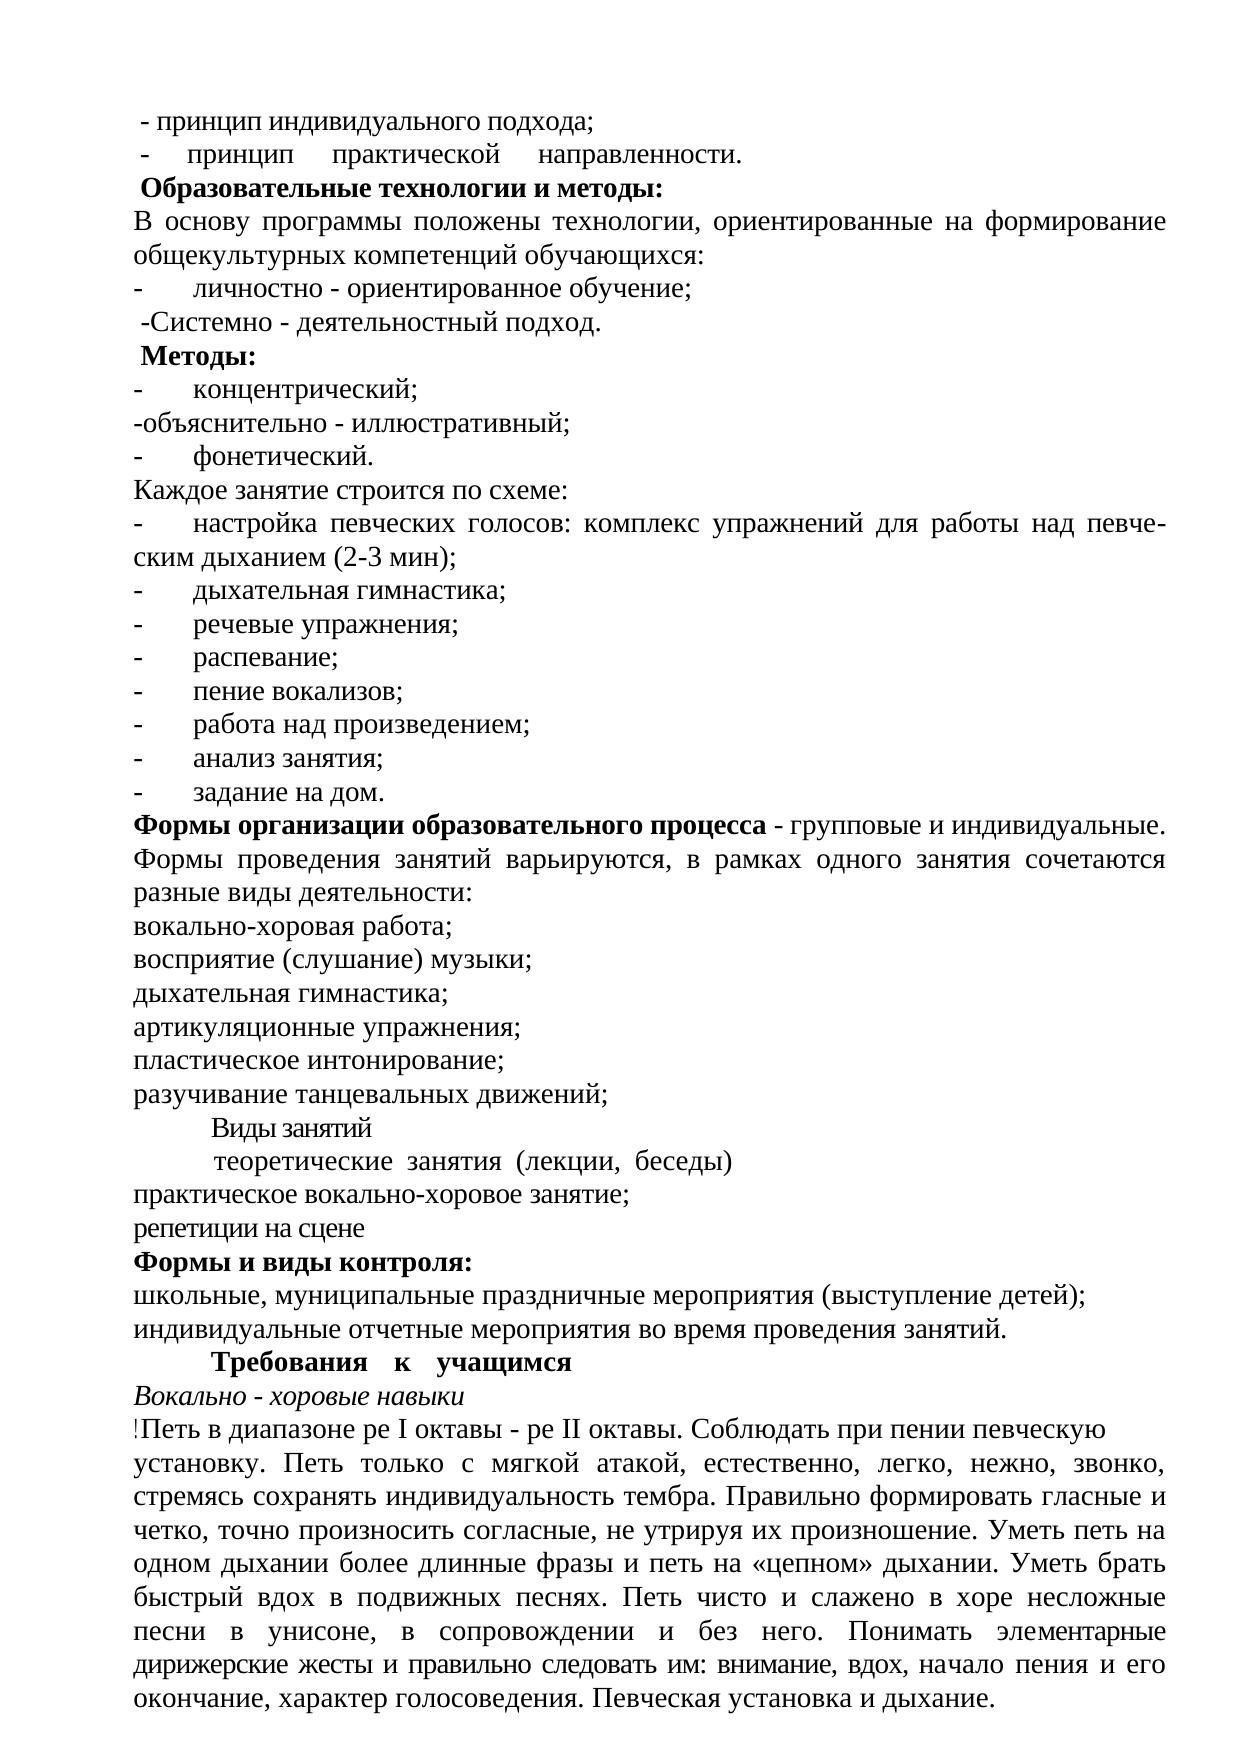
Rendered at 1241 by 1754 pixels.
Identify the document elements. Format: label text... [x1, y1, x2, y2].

text репетиции на сцене [133, 1211, 1166, 1244]
list концентрический; [133, 372, 636, 405]
text - принцип индивидуального подхода; [140, 103, 742, 137]
text Виды занятий [89, 1110, 1166, 1143]
list распевание; [133, 640, 1166, 674]
text дыхательная гимнастика; [133, 976, 1166, 1009]
text В основу программы положены технологии, ориентированные на формирование общекультурных компетенций обучающихся: [133, 204, 1166, 271]
text Требования к учащимся Вокально - хоровые навыки [133, 1345, 572, 1412]
list пение вокализов; [133, 674, 1166, 707]
list личностно - ориентированное обучение; [133, 271, 742, 305]
list фонетический. [133, 439, 1166, 472]
text Формы и виды контроля: [133, 1244, 1166, 1278]
text восприятие (слушание) музыки; [133, 942, 1166, 976]
text теоретические занятия (лекции, беседы) практическое вокально-хоровое занятие; [35, 1143, 734, 1211]
text индивидуальные отчетные мероприятия во время проведения занятий. [133, 1311, 1166, 1345]
text -Системно - деятельностный подход. [133, 305, 742, 338]
text школьные, муниципальные праздничные мероприятия (выступление детей); [133, 1278, 1166, 1311]
text ! Петь в диапазоне ре I октавы - ре II октавы. Соблюдать при пении певческую [133, 1412, 1166, 1446]
list задание на дом. [133, 774, 1166, 808]
list анализ занятия; [133, 741, 1166, 774]
text Каждое занятие строится по схеме: [133, 472, 1166, 506]
text Методы: [133, 338, 742, 372]
text пластическое интонирование; [133, 1043, 1166, 1076]
text Формы организации образовательного процесса - групповые и индивидуальные. [133, 808, 1166, 842]
list работа над произведением; [133, 707, 1166, 741]
text -объяснительно - иллюстративный; [133, 405, 636, 439]
text установку. Петь только с мягкой атакой, естественно, легко, нежно, звонко, стремясь сохранять индивидуальность тембра. Правильно формировать гласные и четко, точно произносить согласные, не утрируя их произношение. Уметь петь на одном дыхании более длинные фразы и петь на «цепном» дыхании. Уметь брать быстрый вдох в подвижных песнях. Петь чисто и слажено в хоре несложные песни в унисоне, в сопровождении и без него. Понимать элементарные дирижерские жесты и правильно следовать им: внимание, вдох, начало пения и его окончание, характер голосоведения. Певческая установка и дыхание. [133, 1446, 1166, 1714]
text разучивание танцевальных движений; [133, 1076, 1166, 1110]
list настройка певческих голосов: комплекс упражнений для работы над певческим дыханием (2-3 мин); [133, 506, 1166, 573]
list речевые упражнения; [133, 607, 1166, 640]
list дыхательная гимнастика; [133, 573, 1166, 607]
text вокально-хоровая работа; [133, 909, 1166, 942]
text - принцип практической направленности. Образовательные технологии и методы: [140, 137, 742, 204]
text артикуляционные упражнения; [133, 1009, 1166, 1043]
text Формы проведения занятий варьируются, в рамках одного занятия сочетаются разные виды деятельности: [133, 842, 1166, 909]
